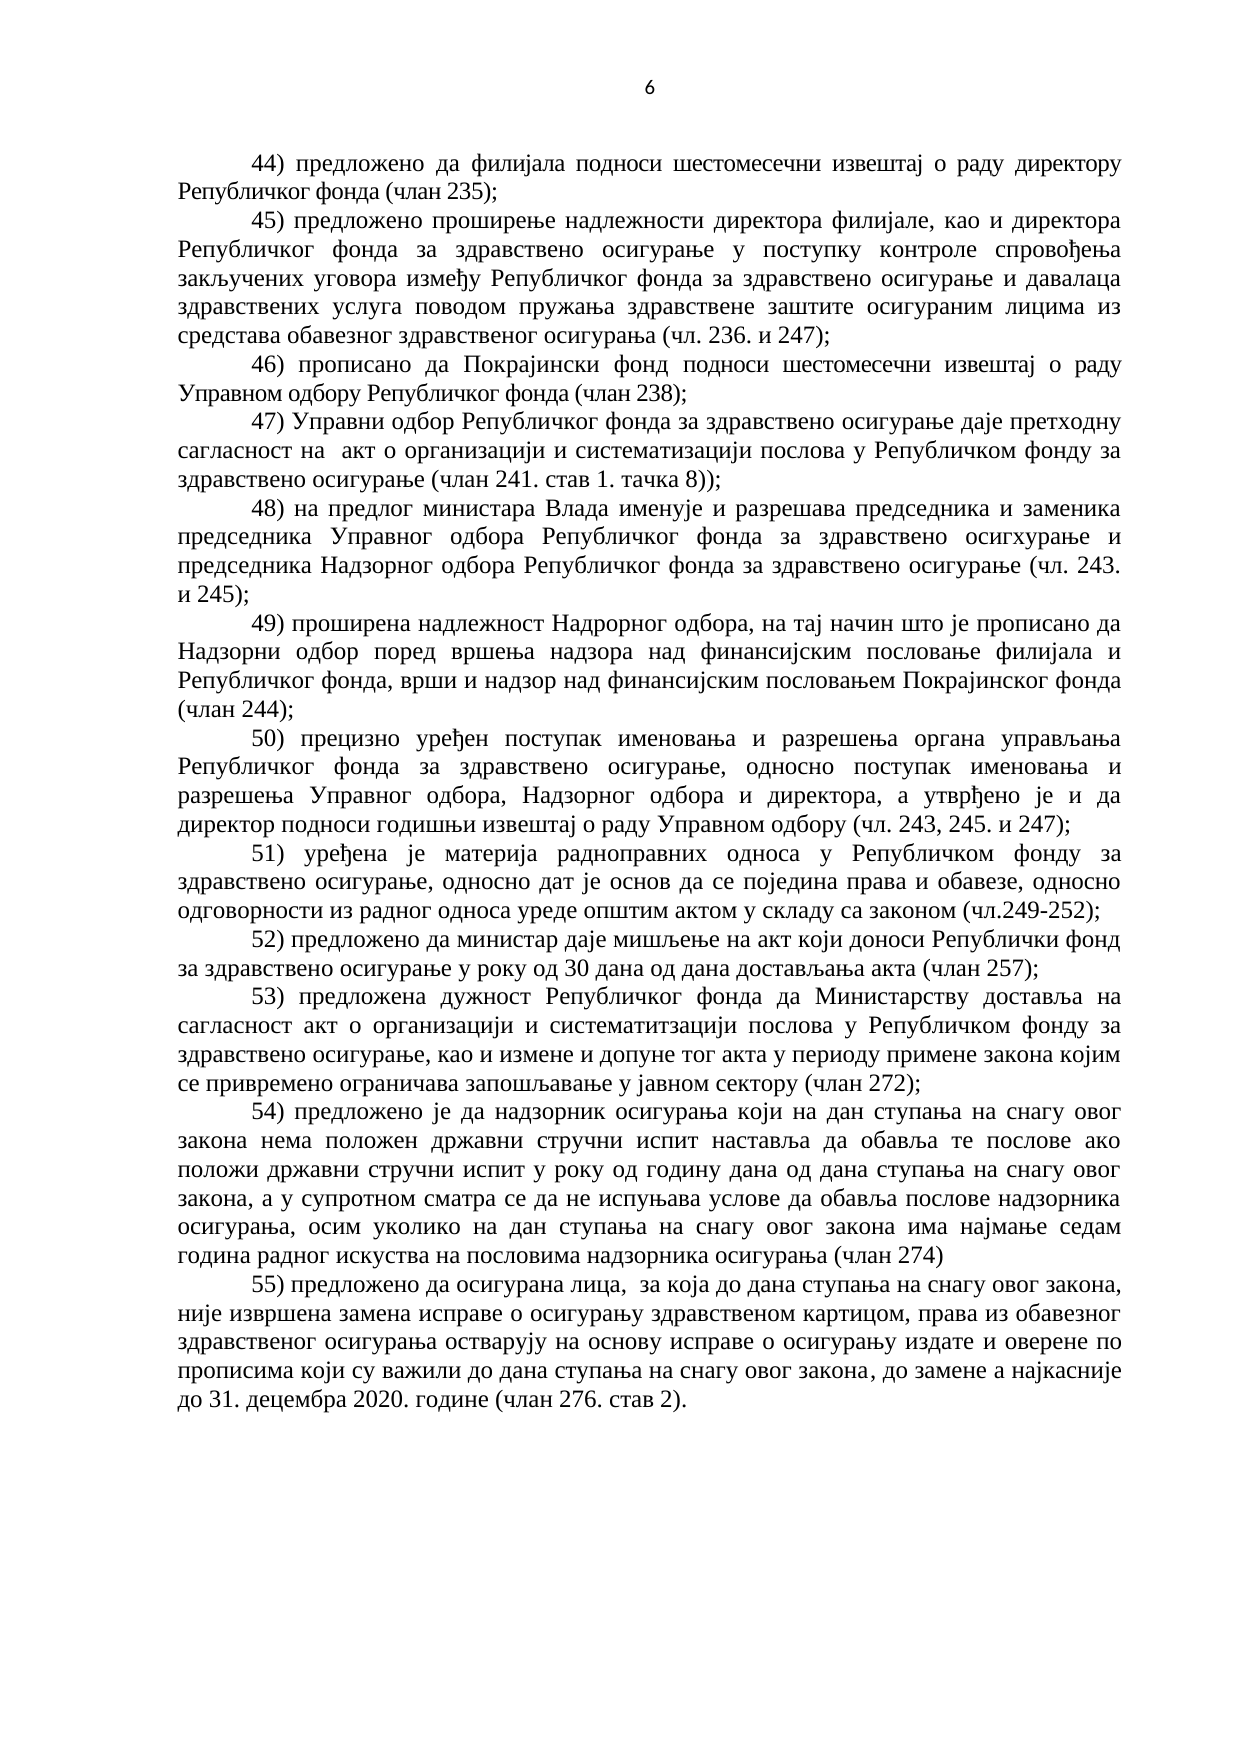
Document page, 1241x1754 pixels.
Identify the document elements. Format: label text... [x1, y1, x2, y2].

text 47) Управни одбор Републичког фонда за здравствено осигурање даје претходну сагласност на акт о организацији и систематизацији послова у Републичком фонду за здравствено осигурање (члан 241. став 1. тачка 8)); [177, 406, 1122, 493]
text 48) на предлог министара Влада именује и разрешава председника и заменика председника Управног одбора Републичког фонда за здравствено осигхурање и председника Надзорног одбора Републичког фонда за здравствено осигурање (чл. 243. и 245); [177, 493, 1122, 608]
text 54) предложено је да надзорник осигурања који на дан ступања на снагу овог закона нема положен државни стручни испит наставља да обавља те послове ако положи државни стручни испит у року од годину дана од дана ступања на снагу овог закона, а у супротном сматра се да не испуњава услове да обавља послове надзорника осигурања, осим уколико на дан ступања на снагу овог закона има најмање седам година радног искуства на пословима надзорника осигурања (члан 274) [177, 1096, 1122, 1269]
text 52) предложено да министар даје мишљење на акт који доноси Републички фонд за здравствено осигурање у року од 30 дана од дана достављања акта (члан 257); [177, 924, 1122, 981]
text 45) предложено проширење надлежности директора филијале, као и директора Републичког фонда за здравствено осигурање у поступку контроле спровођења закључених уговора између Републичког фонда за здравствено осигурање и давалаца здравствених услуга поводом пружања здравствене заштите осигураним лицима из средстава обавезног здравственог осигурања (чл. 236. и 247); [177, 205, 1122, 349]
text 50) прецизно уређен поступак именовања и разрешења органа управљања Републичког фонда за здравствено осигурање, односно поступак именовања и разрешења Управног одбора, Надзорног одбора и директора, а утврђено је и да директор подноси годишњи извештај о раду Управном одбору (чл. 243, 245. и 247); [177, 723, 1122, 838]
text 49) проширена надлежност Надрорног одбора, на тај начин што је прописано да Надзорни одбор поред вршења надзора над финансијским пословање филијала и Републичког фонда, врши и надзор над финансијским пословањем Покрајинског фонда (члан 244); [177, 608, 1122, 723]
text 55) предложено да осигурана лица, за која до дана ступања на снагу овог закона, није извршена замена исправе о осигурању здравственом картицом, права из обавезног здравственог осигурања остварују на основу исправе о осигурању издате и оверене по прописима који су важили до дана ступања на снагу овог закона, до замене а најкасније до 31. децембра 2020. године (члан 276. став 2). [177, 1269, 1122, 1413]
text 44) предложено да филијала подноси шестомесечни извештај о раду директору Републичког фонда (члан 235); [177, 148, 1122, 205]
text 46) прописано да Покрајински фонд подноси шестомесечни извештај о раду Управном одбору Републичког фонда (члан 238); [177, 349, 1122, 406]
text 53) предложена дужност Републичког фонда да Министарству доставља на сагласност акт о организацији и систематитзацији послова у Републичком фонду за здравствено осигурање, као и измене и допуне тог акта у периоду примене закона којим се привремено ограничава запошљавање у јавном сектору (члан 272); [177, 981, 1122, 1096]
text 51) уређена је материја радноправних односа у Републичком фонду за здравствено осигурање, односно дат је основ да се поједина права и обавезе, односно одговорности из радног односа уреде општим актом у складу са законом (чл.249-252); [177, 838, 1122, 924]
